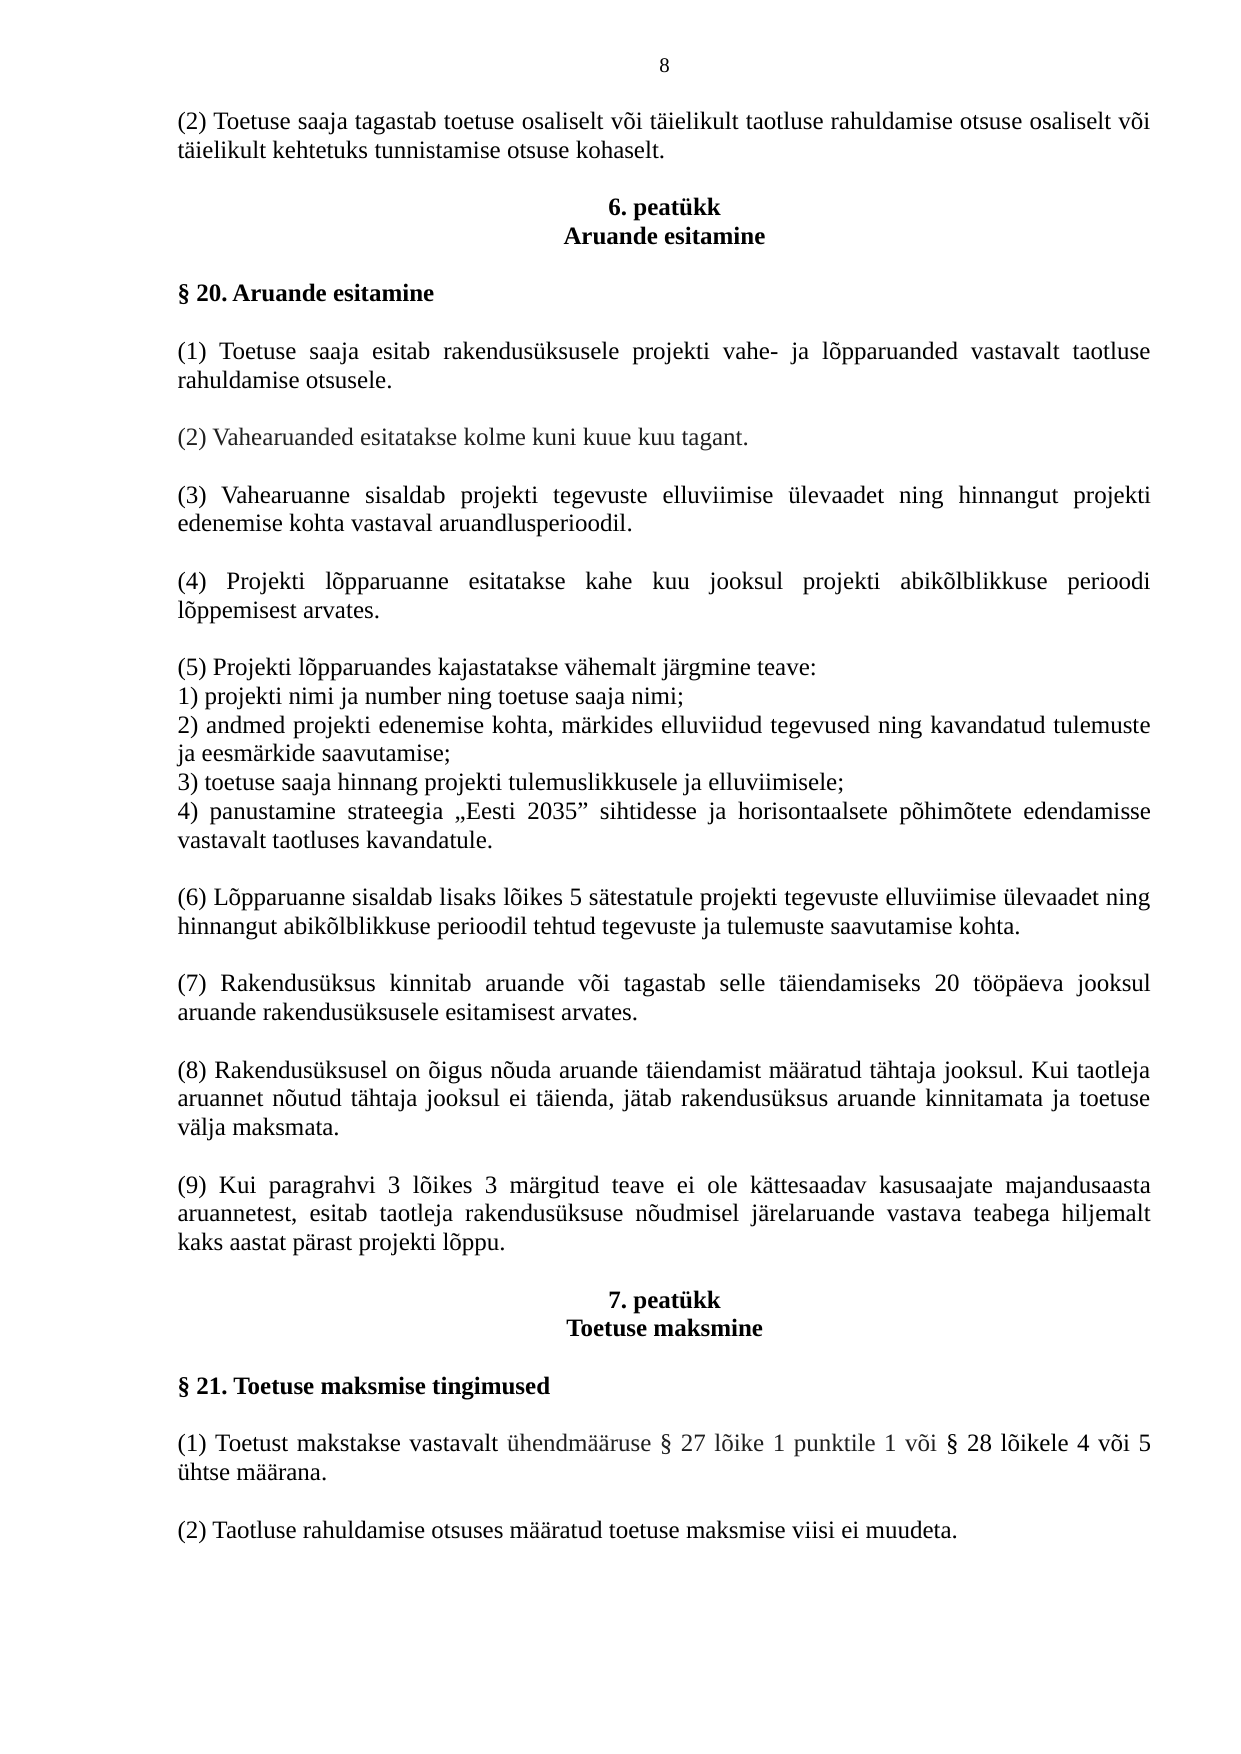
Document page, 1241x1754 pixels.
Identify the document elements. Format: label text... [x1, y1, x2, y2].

text 1) projekti nimi ja number ning toetuse saaja nimi; [177, 681, 1152, 710]
text § 20. Aruande esitamine [177, 278, 1152, 307]
text (3) Vahearuanne sisaldab projekti tegevuste elluviimise ülevaadet ning hinnangut projekti edenemise kohta vastaval aruandlusperioodil. [177, 480, 1152, 537]
text Aruande esitamine [177, 221, 1152, 250]
text 4) panustamine strateegia „Eesti 2035” sihtidesse ja horisontaalsete põhimõtete edendamisse vastavalt taotluses kavandatule. [177, 796, 1152, 853]
text (1) Toetust makstakse vastavalt ühendmääruse § 27 lõike 1 punktile 1 või § 28 lõikele 4 või 5 ühtse määrana. [177, 1428, 1152, 1486]
text (4) Projekti lõpparuanne esitatakse kahe kuu jooksul projekti abikõlblikkuse perioodi lõppemisest arvates. [177, 566, 1152, 623]
text (2) Taotluse rahuldamise otsuses määratud toetuse maksmise viisi ei muudeta. [177, 1515, 1152, 1543]
text (7) Rakendusüksus kinnitab aruande või tagastab selle täiendamiseks 20 tööpäeva jooksul aruande rakendusüksusele esitamisest arvates. [177, 968, 1152, 1026]
text (8) Rakendusüksusel on õigus nõuda aruande täiendamist määratud tähtaja jooksul. Kui taotleja aruannet nõutud tähtaja jooksul ei täienda, jätab rakendusüksus aruande kinnitamata ja toetuse välja maksmata. [177, 1055, 1152, 1141]
text (2) Toetuse saaja tagastab toetuse osaliselt või täielikult taotluse rahuldamise otsuse osaliselt või täielikult kehtetuks tunnistamise otsuse kohaselt. [177, 106, 1152, 163]
text 7. peatükk Toetuse maksmine [177, 1285, 1152, 1342]
text (9) Kui paragrahvi 3 lõikes 3 märgitud teave ei ole kättesaadav kasusaajate majandusaasta aruannetest, esitab taotleja rakendusüksuse nõudmisel järelaruande vastava teabega hiljemalt kaks aastat pärast projekti lõppu. [177, 1170, 1152, 1256]
text 3) toetuse saaja hinnang projekti tulemuslikkusele ja elluviimisele; [177, 767, 1152, 796]
text 6. peatükk [177, 192, 1152, 221]
text § 21. Toetuse maksmise tingimused [177, 1371, 1152, 1400]
text (2) Vahearuanded esitatakse kolme kuni kuue kuu tagant. [177, 422, 1152, 451]
text (5) Projekti lõpparuandes kajastatakse vähemalt järgmine teave: [177, 652, 1152, 681]
text (1) Toetuse saaja esitab rakendusüksusele projekti vahe- ja lõpparuanded vastavalt taotluse rahuldamise otsusele. [177, 336, 1152, 393]
text 2) andmed projekti edenemise kohta, märkides elluviidud tegevused ning kavandatud tulemuste ja eesmärkide saavutamise; [177, 710, 1152, 767]
text (6) Lõpparuanne sisaldab lisaks lõikes 5 sätestatule projekti tegevuste elluviimise ülevaadet ning hinnangut abikõlblikkuse perioodil tehtud tegevuste ja tulemuste saavutamise kohta. [177, 882, 1152, 940]
